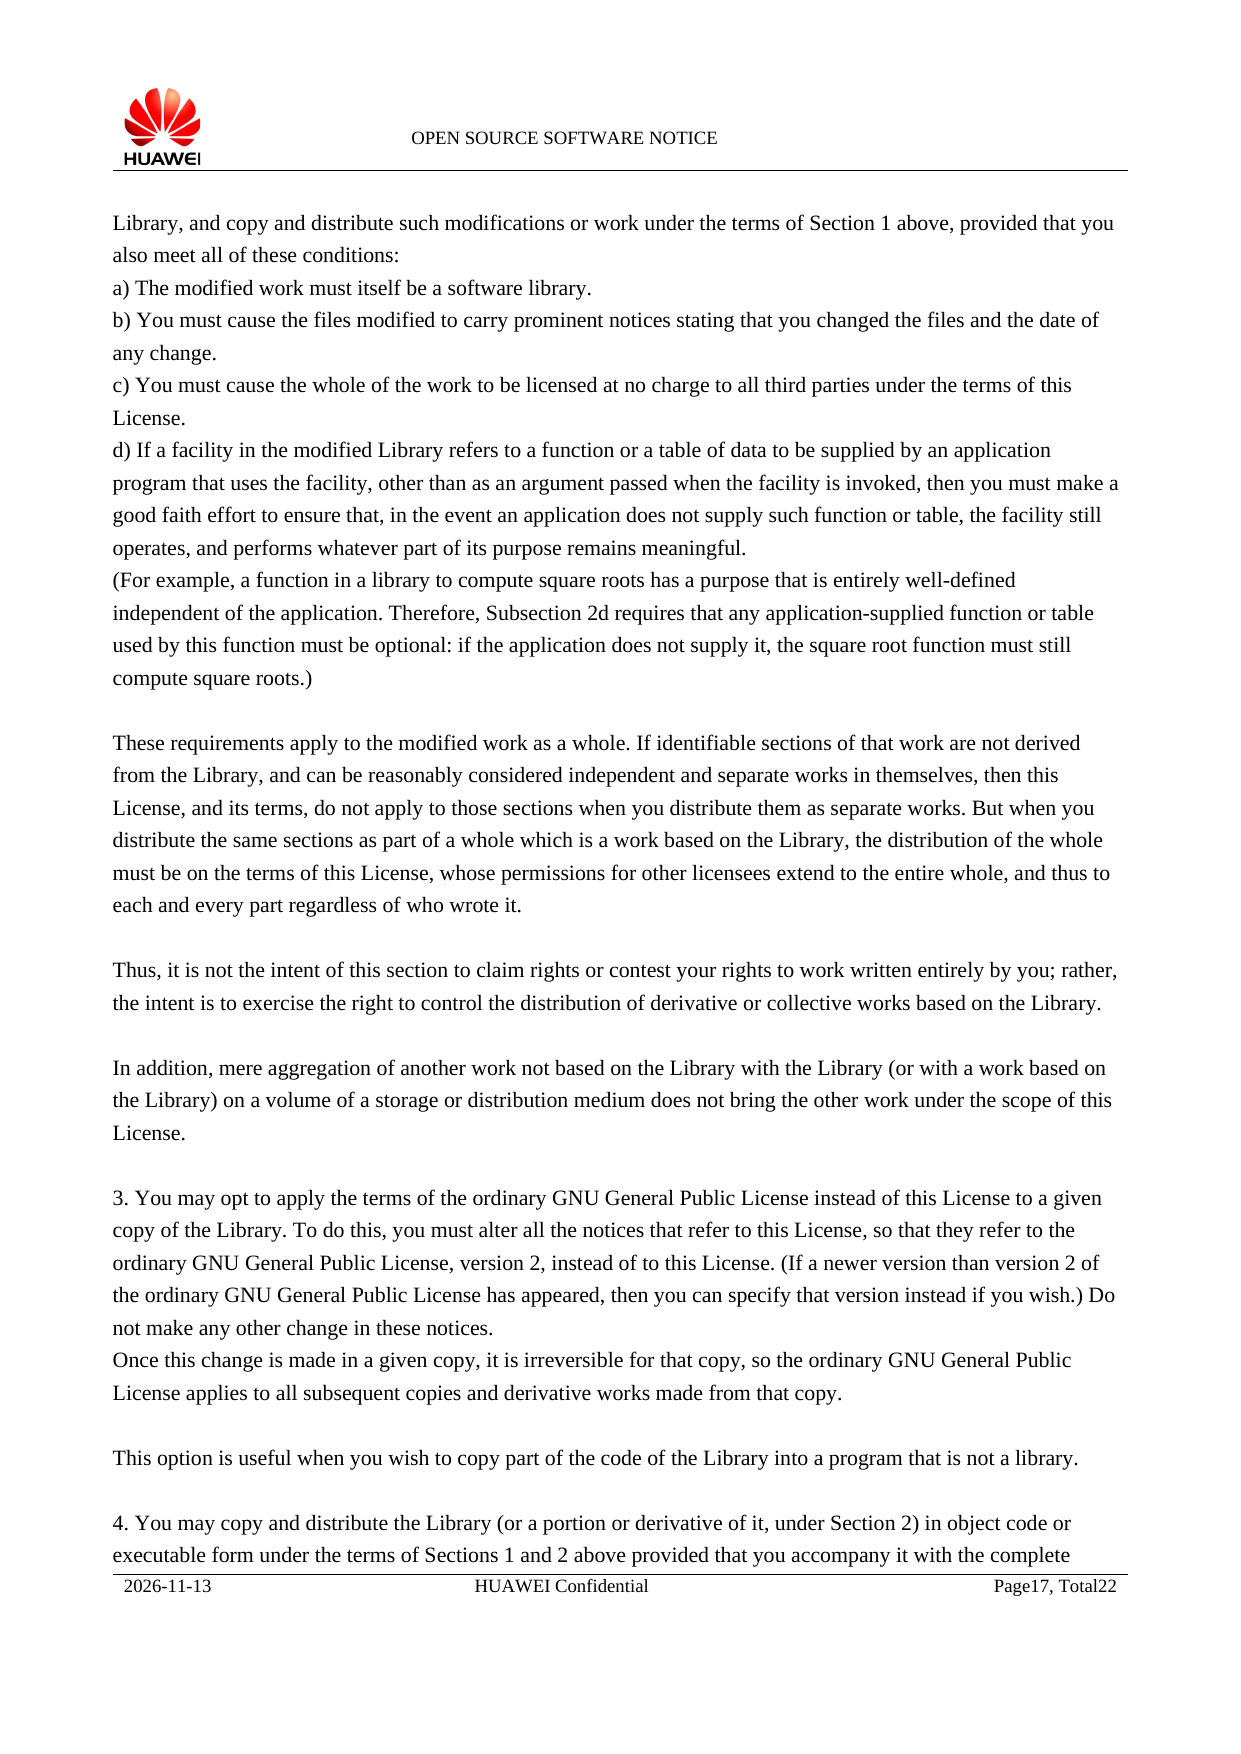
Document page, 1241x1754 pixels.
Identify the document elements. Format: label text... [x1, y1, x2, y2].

picture [124, 88, 201, 165]
